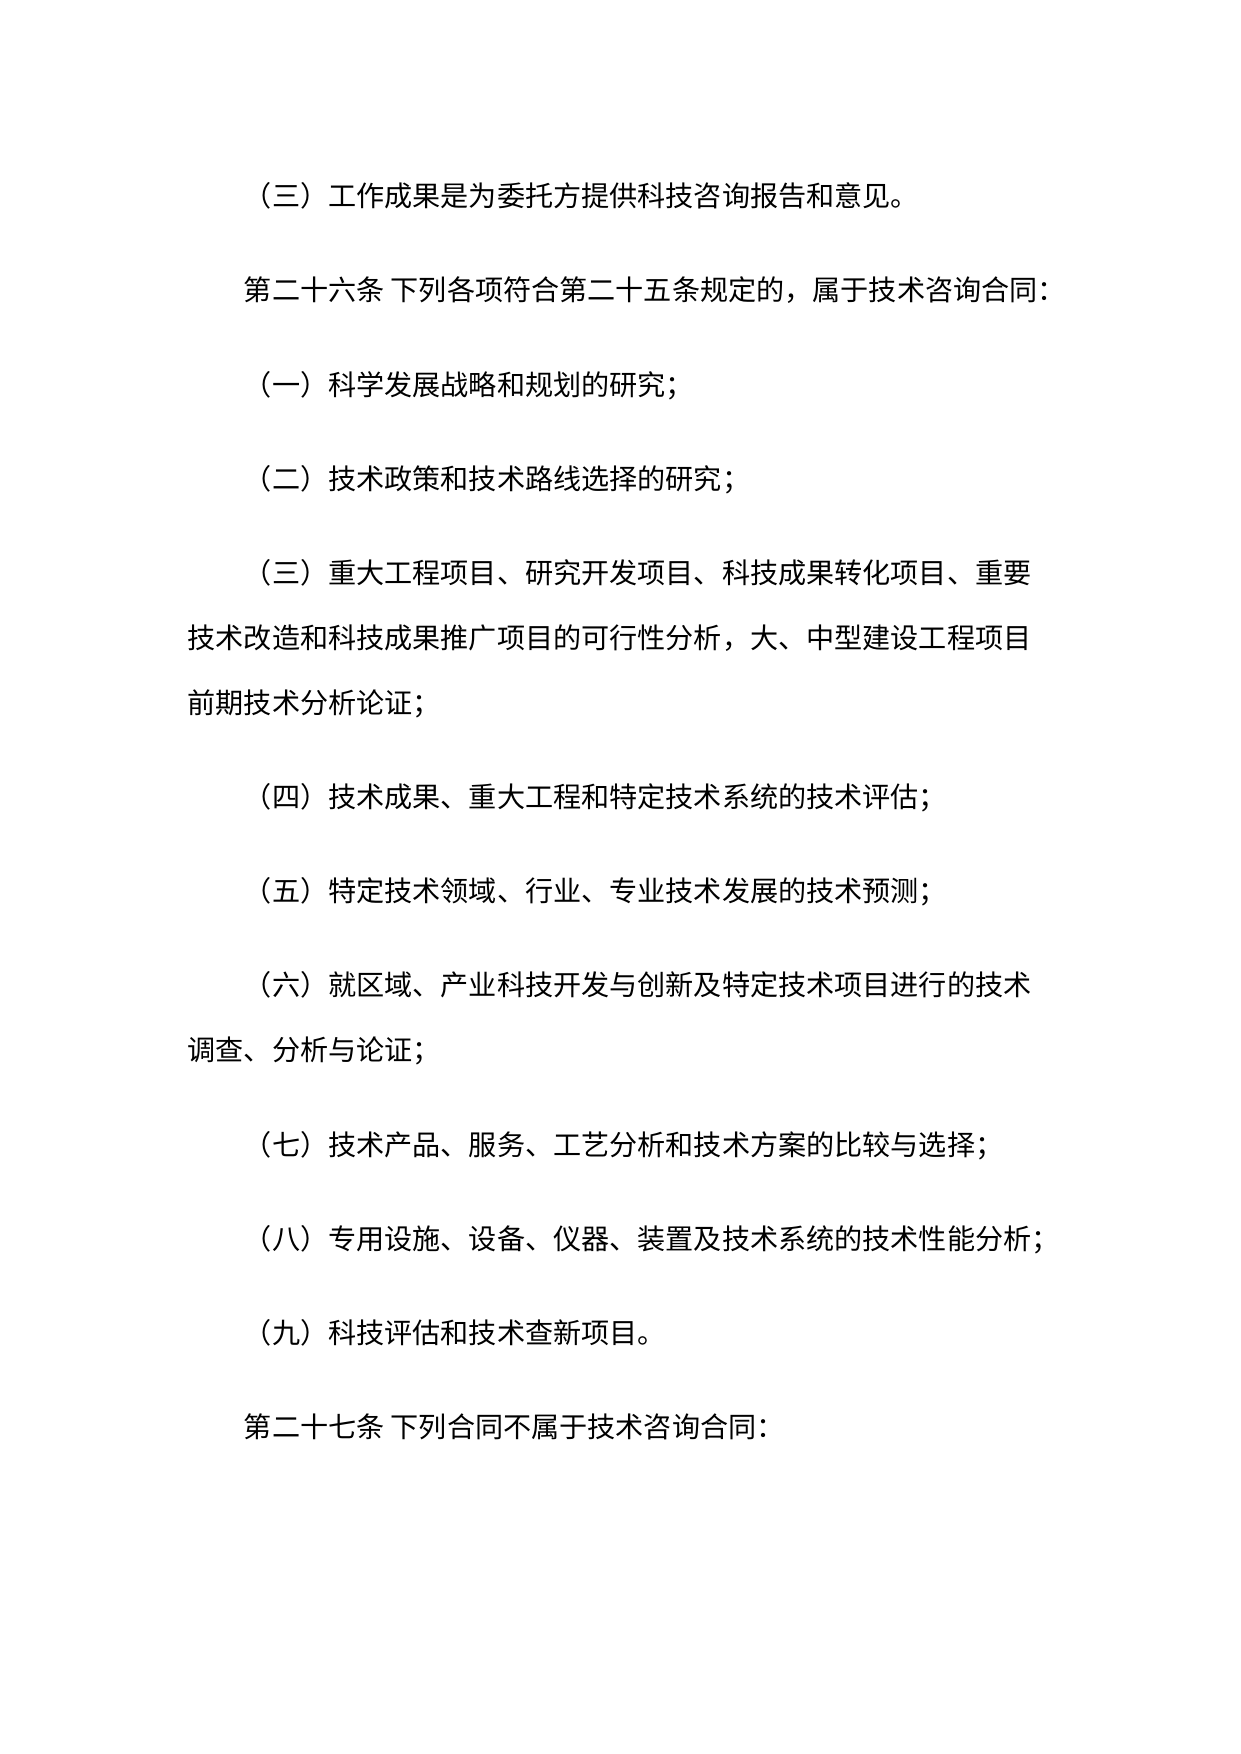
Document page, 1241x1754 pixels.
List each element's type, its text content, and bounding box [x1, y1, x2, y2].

text （六）就区域、产业科技开发与创新及特定技术项目进行的技术调查、分析与论证； [187, 951, 1053, 1081]
text （八）专用设施、设备、仪器、装置及技术系统的技术性能分析； [187, 1204, 1053, 1269]
text （三）工作成果是为委托方提供科技咨询报告和意见。 [187, 162, 1053, 227]
text （七）技术产品、服务、工艺分析和技术方案的比较与选择； [187, 1110, 1053, 1175]
text （四）技术成果、重大工程和特定技术系统的技术评估； [187, 763, 1053, 828]
text 第二十七条 下列合同不属于技术咨询合同： [187, 1393, 1053, 1458]
text （五）特定技术领域、行业、专业技术发展的技术预测； [187, 857, 1053, 922]
text 第二十六条 下列各项符合第二十五条规定的，属于技术咨询合同： [187, 256, 1053, 321]
text （三）重大工程项目、研究开发项目、科技成果转化项目、重要技术改造和科技成果推广项目的可行性分析，大、中型建设工程项目前期技术分析论证； [187, 539, 1053, 734]
text （一）科学发展战略和规划的研究； [187, 350, 1053, 415]
text （二）技术政策和技术路线选择的研究； [187, 444, 1053, 509]
text （九）科技评估和技术查新项目。 [187, 1299, 1053, 1364]
